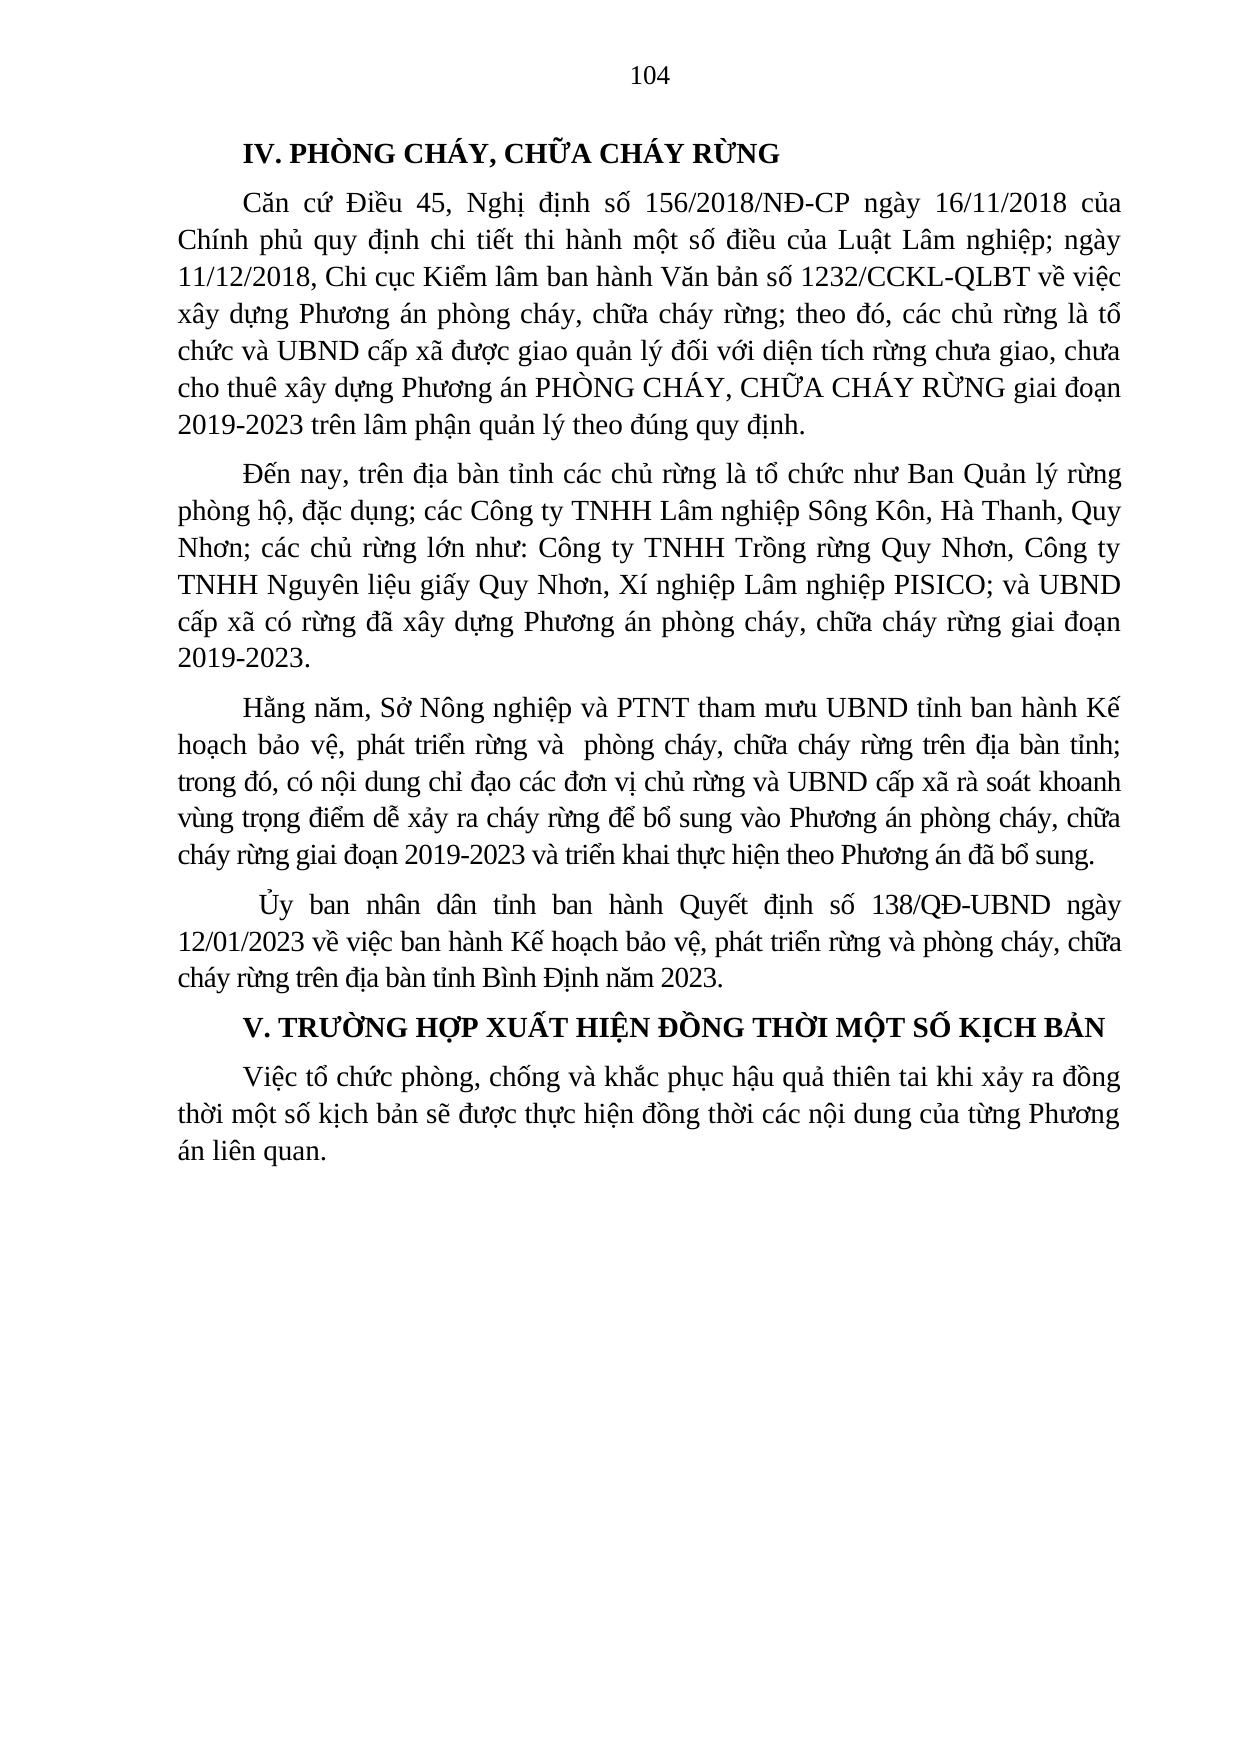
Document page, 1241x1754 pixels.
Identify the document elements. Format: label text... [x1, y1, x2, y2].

text Hằng năm, Sở Nông nghiệp và PTNT tham mưu UBND tỉnh ban hành Kế hoạch bảo vệ, phát triển rừng và phòng cháy, chữa cháy rừng trên địa bàn tỉnh; trong đó, có nội dung chỉ đạo các đơn vị chủ rừng và UBND cấp xã rà soát khoanh vùng trọng điểm dễ xảy ra cháy rừng để bổ sung vào Phương án phòng cháy, chữa cháy rừng giai đoạn 2019-2023 và triển khai thực hiện theo Phương án đã bổ sung. [177, 690, 1122, 871]
text Ủy ban nhân dân tỉnh ban hành Quyết định số 138/QĐ-UBND ngày 12/01/2023 về việc ban hành Kế hoạch bảo vệ, phát triển rừng và phòng cháy, chữa cháy rừng trên địa bàn tỉnh Bình Định năm 2023. [177, 887, 1122, 994]
text Đến nay, trên địa bàn tỉnh các chủ rừng là tổ chức như Ban Quản lý rừng phòng hộ, đặc dụng; các Công ty TNHH Lâm nghiệp Sông Kôn, Hà Thanh, Quy Nhơn; các chủ rừng lớn như: Công ty TNHH Trồng rừng Quy Nhơn, Công ty TNHH Nguyên liệu giấy Quy Nhơn, Xí nghiệp Lâm nghiệp PISICO; và UBND cấp xã có rừng đã xây dựng Phương án phòng cháy, chữa cháy rừng giai đoạn 2019-2023. [177, 456, 1122, 674]
subtitle V. TRƯỜNG HỢP XUẤT HIỆN ĐỒNG THỜI MỘT SỐ KỊCH BẢN [177, 1010, 1122, 1043]
subtitle IV. PHÒNG CHÁY, CHỮA CHÁY RỪNG [177, 136, 1122, 170]
text Việc tổ chức phòng, chống và khắc phục hậu quả thiên tai khi xảy ra đồng thời một số kịch bản sẽ được thực hiện đồng thời các nội dung của từng Phương án liên quan. [177, 1059, 1122, 1167]
text Căn cứ Điều 45, Nghị định số 156/2018/NĐ-CP ngày 16/11/2018 của Chính phủ quy định chi tiết thi hành một số điều của Luật Lâm nghiệp; ngày 11/12/2018, Chi cục Kiểm lâm ban hành Văn bản số 1232/CCKL-QLBT về việc xây dựng Phương án phòng cháy, chữa cháy rừng; theo đó, các chủ rừng là tổ chức và UBND cấp xã được giao quản lý đối với diện tích rừng chưa giao, chưa cho thuê xây dựng Phương án PHÒNG CHÁY, CHỮA CHÁY RỪNG giai đoạn 2019-2023 trên lâm phận quản lý theo đúng quy định. [177, 186, 1122, 440]
